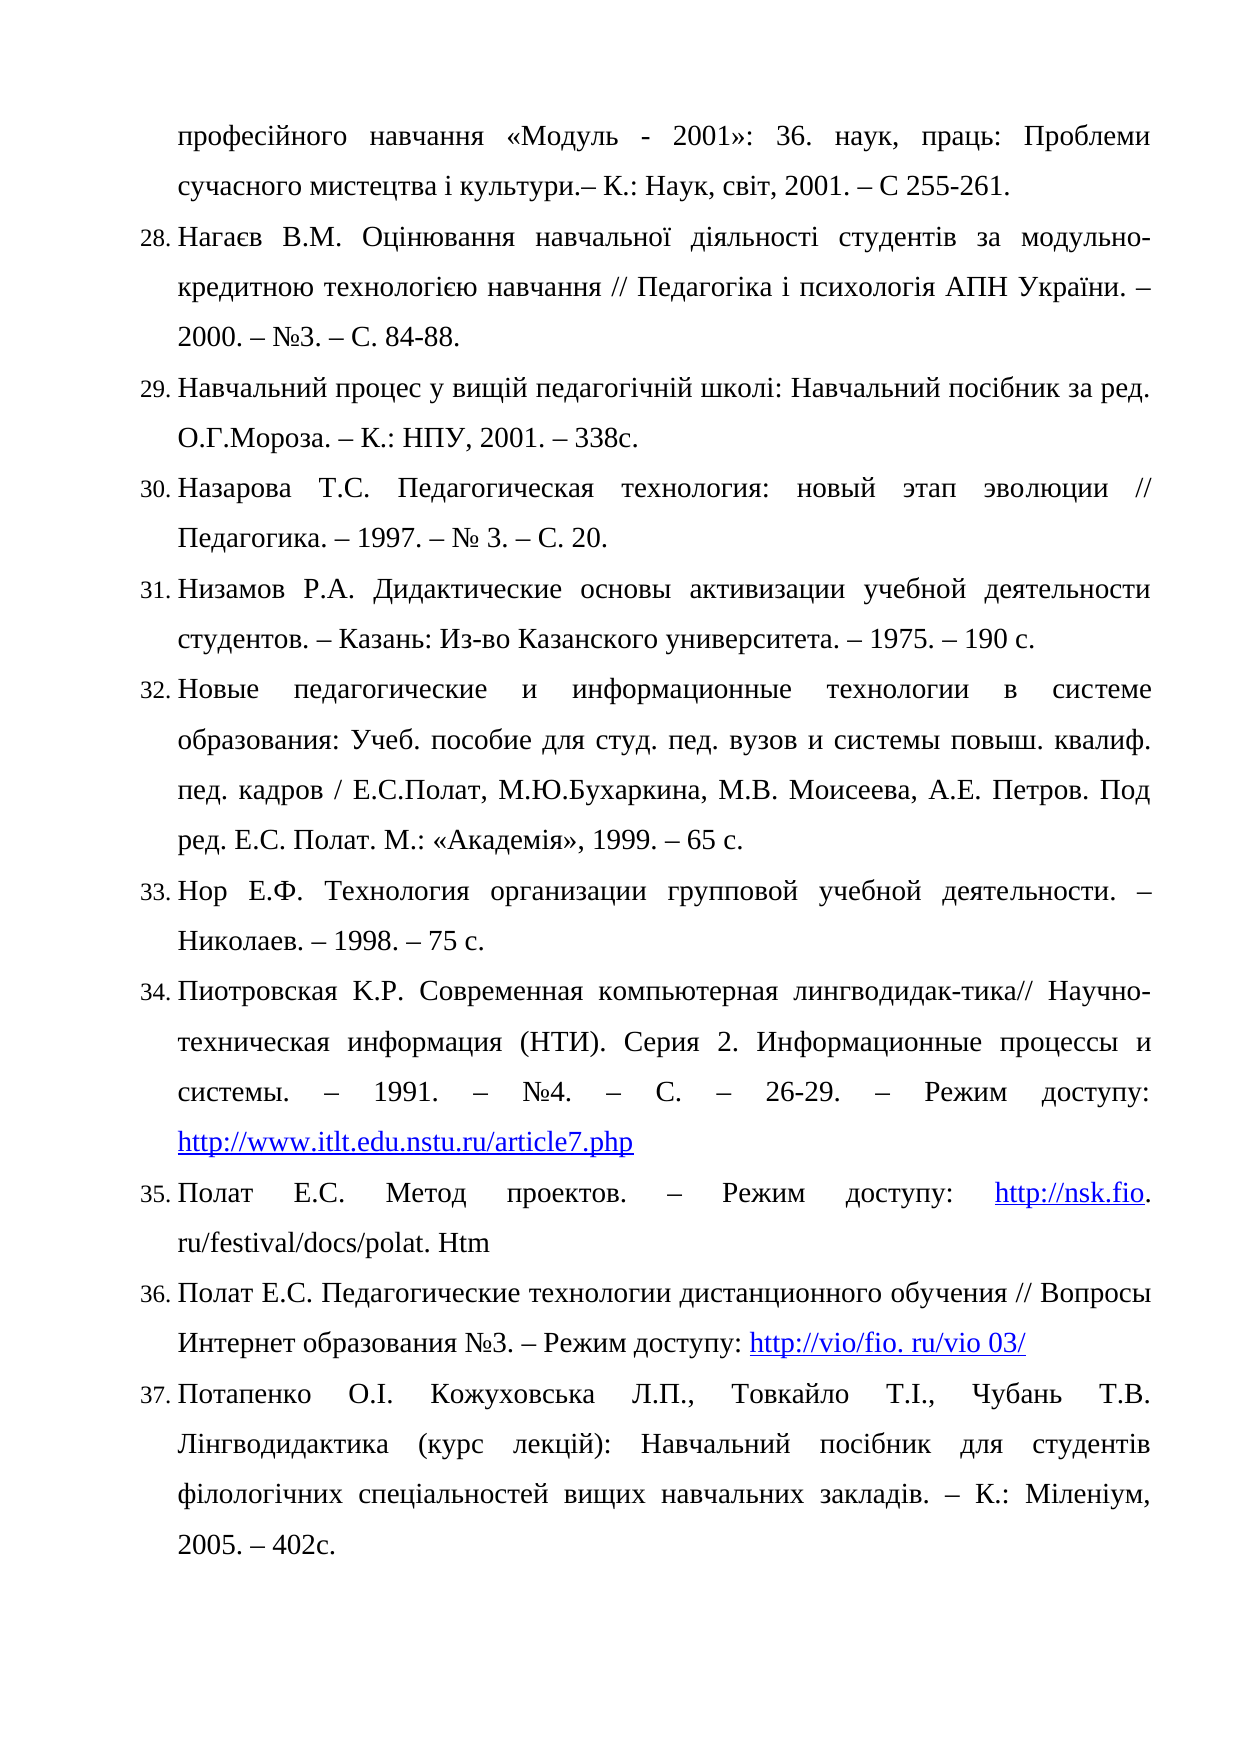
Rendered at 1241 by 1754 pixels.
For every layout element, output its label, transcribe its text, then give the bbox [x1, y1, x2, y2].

list Нагаєв В.М. Оцінювання навчальної діяльності студентів за модульно-кредитною технологією навчання // Педагогіка і психологія АПН України. – 2000. – №3. – С. 84-88. [140, 219, 1152, 353]
list Новые педагогические и информационные технологии в системе образования: Учеб. пособие для студ. пед. вузов и системы повыш. квалиф. пед. кадров / Е.С.Полат, М.Ю.Бухаркина, М.В. Моисеева, А.Е. Петров. Под ред. Е.С. Полат. М.: «Академія», 1999. – 65 с. [140, 672, 1152, 856]
list Низамов P.A. Дидактические основы активизации учебной деятельности студентов. – Казань: Из-во Казанского университета. – 1975. – 190 с. [140, 571, 1152, 655]
list Пиотровская K.P. Современная компьютерная лингводидак-тика// Научно-техническая информация (НТИ). Серия 2. Информационные процессы и системы. – 1991. – №4. – С. – 26-29. – Режим доступу: http://www.itlt.edu.nstu.ru/article7.php [140, 973, 1152, 1158]
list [140, 118, 1152, 202]
list Нор Е.Ф. Технология организации групповой учебной деятельности. – Николаев. – 1998. – 75 с. [140, 873, 1152, 957]
list Полат Е.С. Педагогические технологии дистанционного обучения // Вопросы Интернет образования №3. – Режим доступу: http://vio/fio. ru/vio 03/ [140, 1275, 1152, 1359]
list Полат Е.С. Метод проектов. – Режим доступу: http://nsk.fio. ru/festival/docs/polat. Htm [140, 1175, 1152, 1258]
list Потапенко O.I. Кожуховська Л.П., Товкайло Т.І., Чубань T.B. Лінгводидактика (курс лекцій): Навчальний посібник для студентів філологічних спеціальностей вищих навчальних закладів. – К.: Міленіум, 2005. – 402с. [140, 1376, 1152, 1560]
list Навчальний процес у вищій педагогічній школі: Навчальний посібник за ред. О.Г.Мороза. – К.: НПУ, 2001. – 338с. [140, 370, 1152, 453]
list Назарова Т.С. Педагогическая технология: новый этап эволюции // Педагогика. – 1997. – № 3. – С. 20. [140, 470, 1152, 554]
